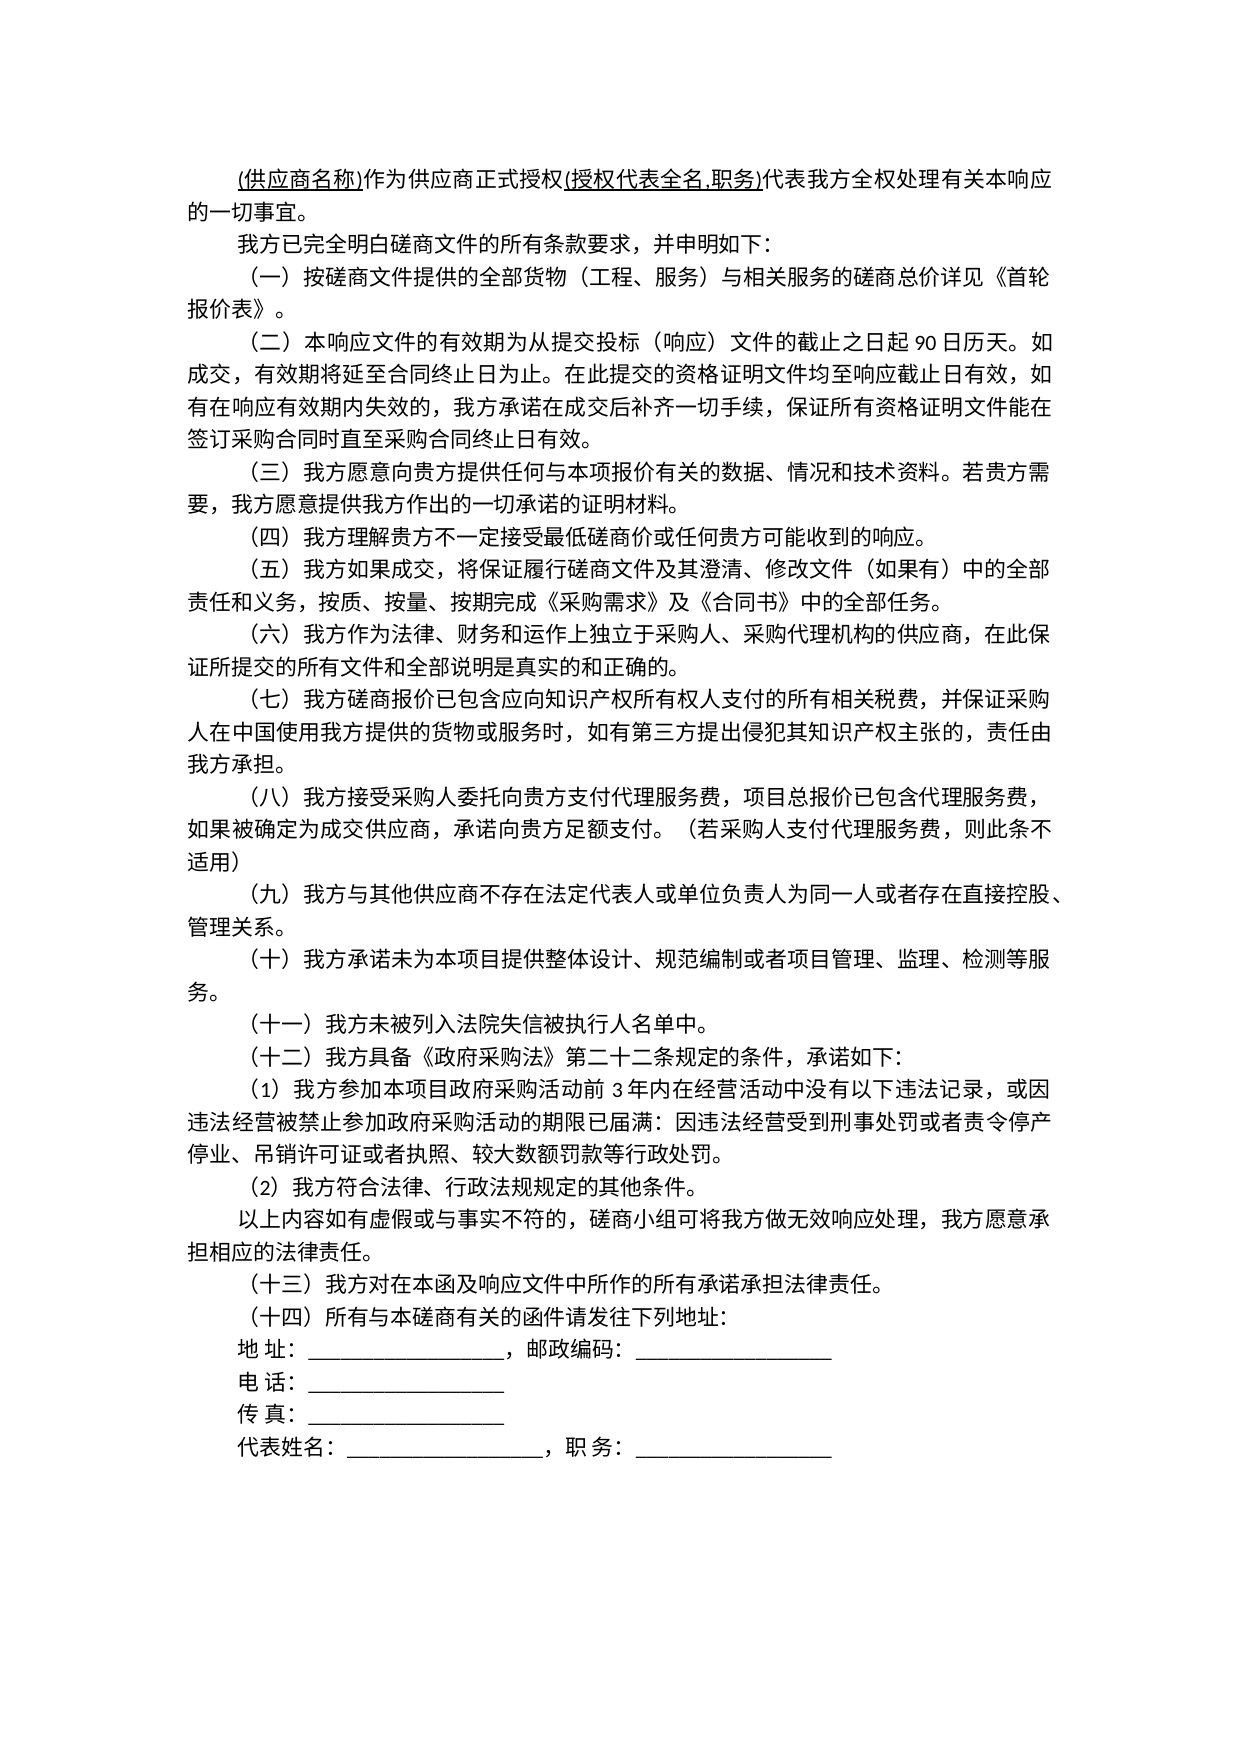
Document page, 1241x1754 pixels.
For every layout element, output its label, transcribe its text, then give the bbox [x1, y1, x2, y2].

text （十四）所有与本磋商有关的函件请发往下列地址： [187, 1299, 1053, 1332]
text 地 址：__________________，邮政编码：__________________ [187, 1332, 1053, 1364]
text （十三）我方对在本函及响应文件中所作的所有承诺承担法律责任。 [187, 1267, 1053, 1299]
text (供应商名称)作为供应商正式授权(授权代表全名,职务)代表我方全权处理有关本响应的一切事宜。 [187, 162, 1053, 227]
text 传 真：__________________ [187, 1397, 1053, 1429]
text 以上内容如有虚假或与事实不符的，磋商小组可将我方做无效响应处理，我方愿意承担相应的法律责任。 [187, 1202, 1053, 1267]
text （十）我方承诺未为本项目提供整体设计、规范编制或者项目管理、监理、检测等服务。 [187, 942, 1053, 1007]
text （一）按磋商文件提供的全部货物（工程、服务）与相关服务的磋商总价详见《首轮报价表》。 [187, 259, 1053, 324]
text （2）我方符合法律、行政法规规定的其他条件。 [187, 1169, 1053, 1202]
text （七）我方磋商报价已包含应向知识产权所有权人支付的所有相关税费，并保证采购人在中国使用我方提供的货物或服务时，如有第三方提出侵犯其知识产权主张的，责任由我方承担。 [187, 682, 1053, 779]
text 电 话：__________________ [187, 1364, 1053, 1397]
text （五）我方如果成交，将保证履行磋商文件及其澄清、修改文件（如果有）中的全部责任和义务，按质、按量、按期完成《采购需求》及《合同书》中的全部任务。 [187, 552, 1053, 617]
text （1）我方参加本项目政府采购活动前3年内在经营活动中没有以下违法记录，或因违法经营被禁止参加政府采购活动的期限已届满：因违法经营受到刑事处罚或者责令停产停业、吊销许可证或者执照、较大数额罚款等行政处罚。 [187, 1072, 1053, 1169]
text （十一）我方未被列入法院失信被执行人名单中。 [187, 1007, 1053, 1039]
text 我方已完全明白磋商文件的所有条款要求，并申明如下： [187, 227, 1053, 259]
text （八）我方接受采购人委托向贵方支付代理服务费，项目总报价已包含代理服务费，如果被确定为成交供应商，承诺向贵方足额支付。（若采购人支付代理服务费，则此条不适用） [187, 779, 1053, 877]
text （四）我方理解贵方不一定接受最低磋商价或任何贵方可能收到的响应。 [187, 519, 1053, 552]
text 代表姓名：__________________，职 务：__________________ [187, 1429, 1053, 1462]
text （十二）我方具备《政府采购法》第二十二条规定的条件，承诺如下： [187, 1039, 1053, 1072]
text （九）我方与其他供应商不存在法定代表人或单位负责人为同一人或者存在直接控股、管理关系。 [187, 877, 1053, 942]
text （三）我方愿意向贵方提供任何与本项报价有关的数据、情况和技术资料。若贵方需要，我方愿意提供我方作出的一切承诺的证明材料。 [187, 454, 1053, 519]
text （六）我方作为法律、财务和运作上独立于采购人、采购代理机构的供应商，在此保证所提交的所有文件和全部说明是真实的和正确的。 [187, 617, 1053, 682]
text （二）本响应文件的有效期为从提交投标（响应）文件的截止之日起90日历天。如成交，有效期将延至合同终止日为止。在此提交的资格证明文件均至响应截止日有效，如有在响应有效期内失效的，我方承诺在成交后补齐一切手续，保证所有资格证明文件能在签订采购合同时直至采购合同终止日有效。 [187, 324, 1053, 454]
